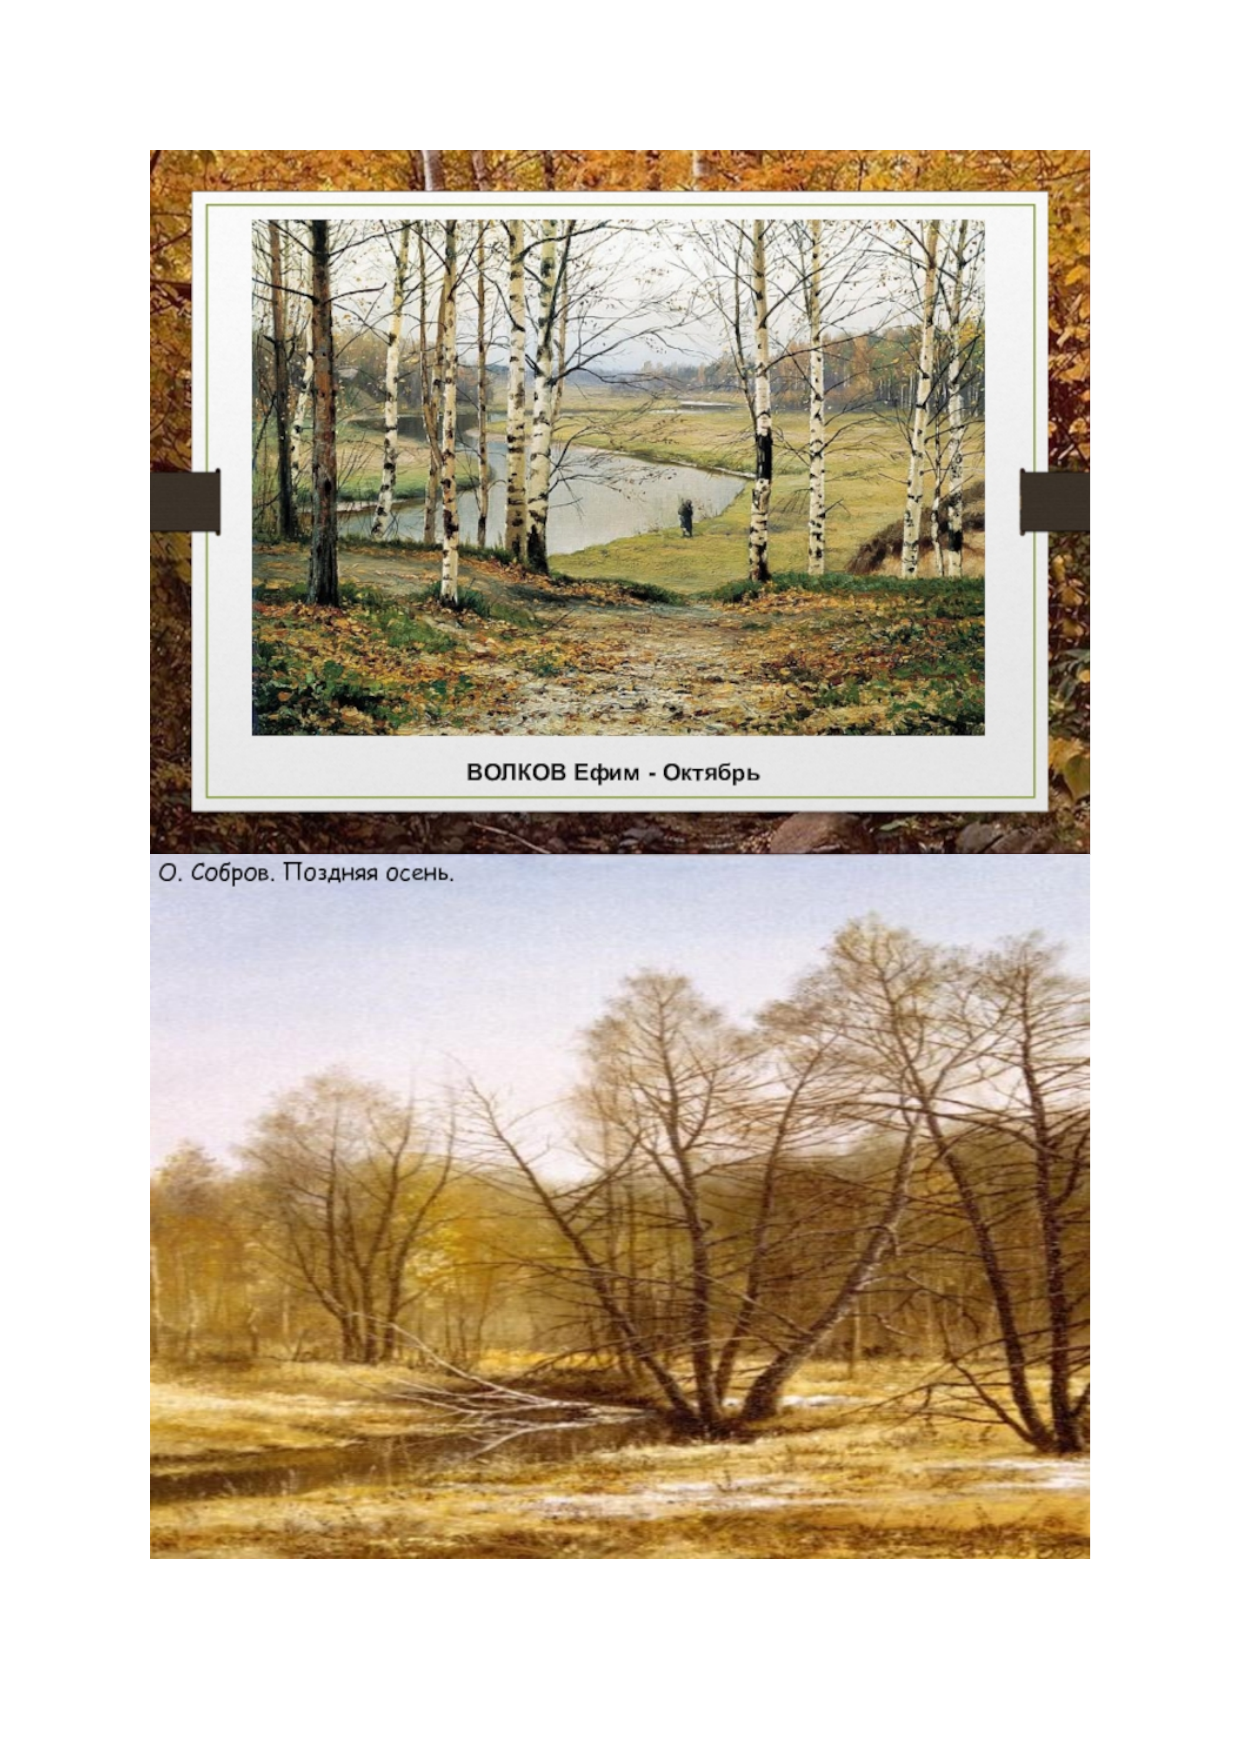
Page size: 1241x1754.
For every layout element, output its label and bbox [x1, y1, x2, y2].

picture [150, 150, 1091, 1559]
